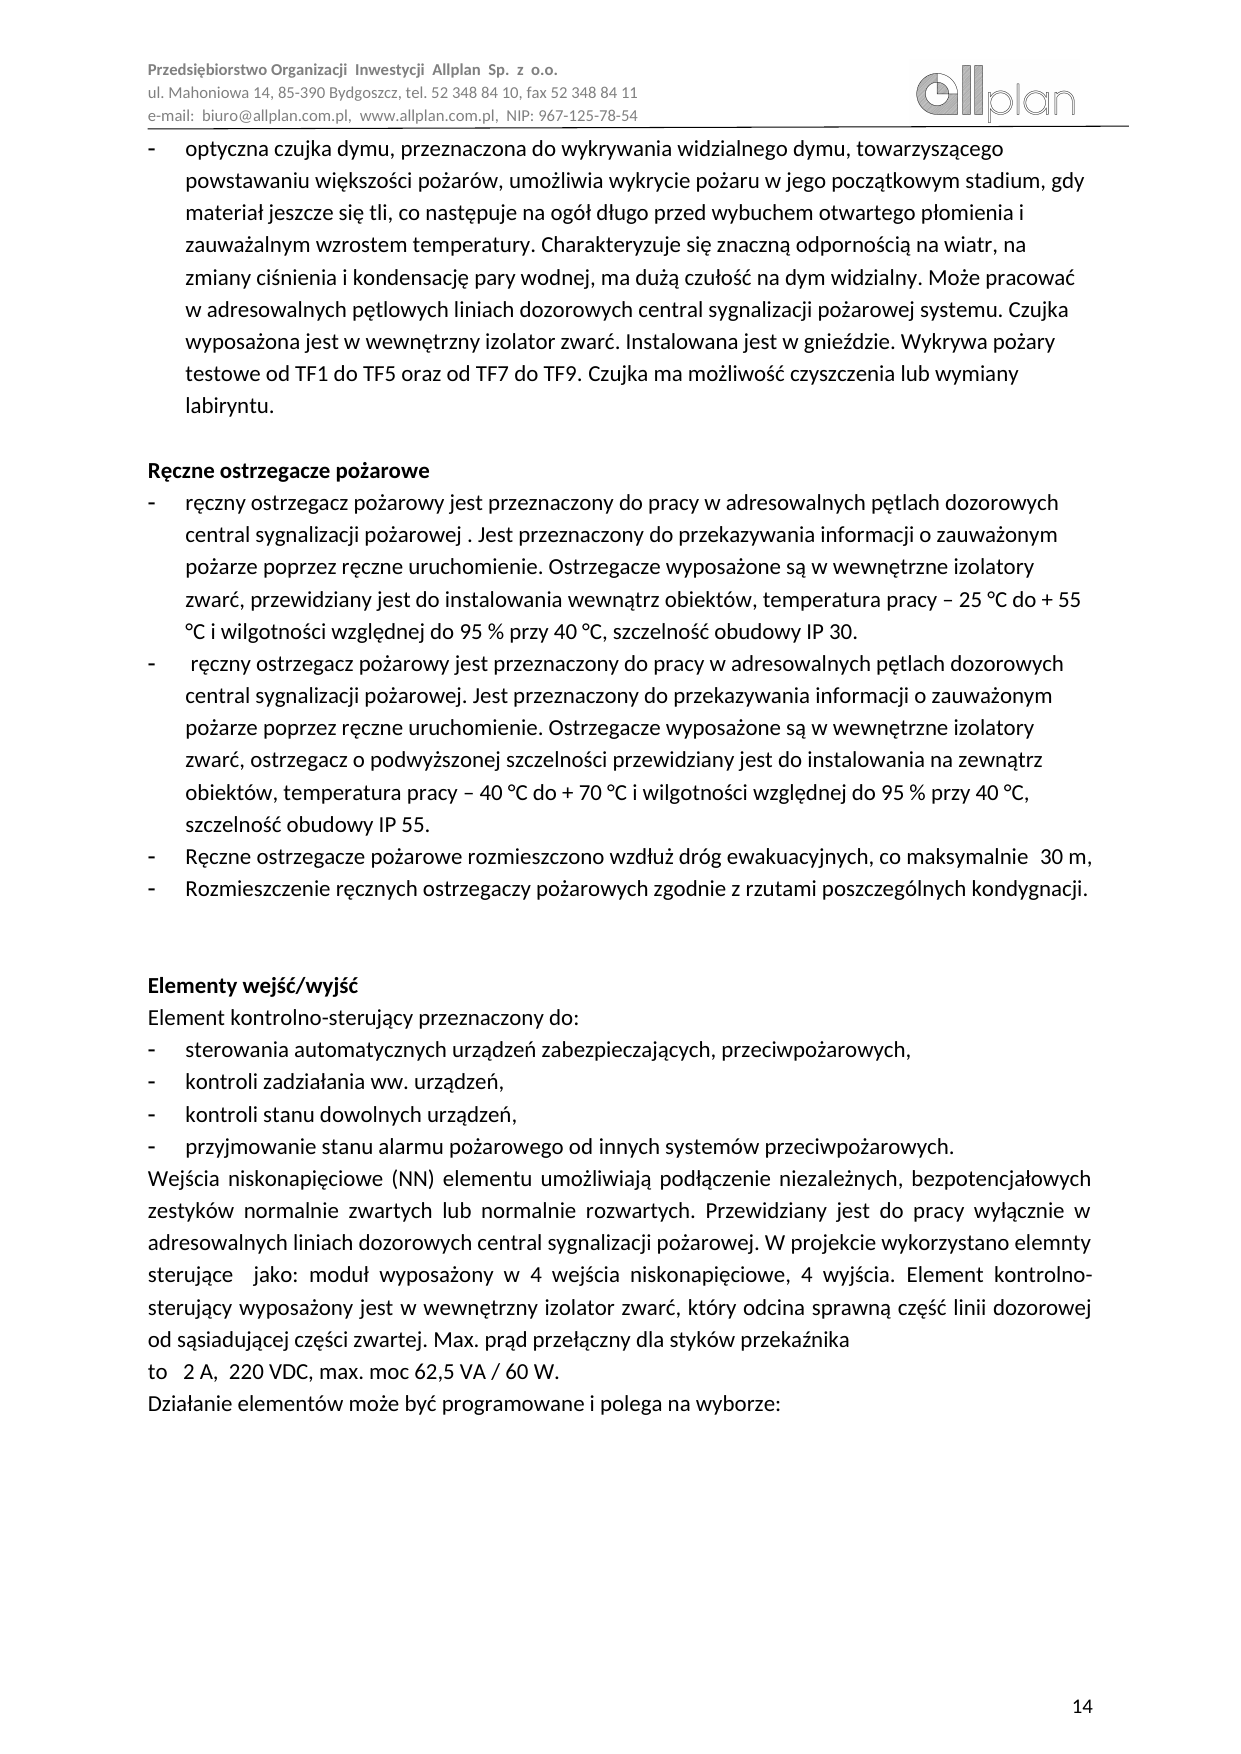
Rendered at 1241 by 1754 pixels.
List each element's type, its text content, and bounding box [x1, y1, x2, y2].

text Działanie elementów może być programowane i polega na wyborze: [148, 1389, 1093, 1417]
subtitle kontroli stanu dowolnych urządzeń, [148, 1100, 1093, 1128]
text to 2 A, 220 VDC, max. moc 62,5 VA / 60 W. [148, 1357, 1093, 1385]
subtitle przyjmowanie stanu alarmu pożarowego od innych systemów przeciwpożarowych. [148, 1132, 1093, 1160]
subtitle Rozmieszczenie ręcznych ostrzegaczy pożarowych zgodnie z rzutami poszczególnych kondygnacji. [148, 874, 1093, 902]
subtitle optyczna czujka dymu, przeznaczona do wykrywania widzialnego dymu, towarzyszącego powstawaniu większości pożarów, umożliwia wykrycie pożaru w jego początkowym stadium, gdy materiał jeszcze się tli, co następuje na ogół długo przed wybuchem otwartego płomienia i zauważalnym wzrostem temperatury. Charakteryzuje się znaczną odpornością na wiatr, na zmiany ciśnienia i kondensację pary wodnej, ma dużą czułość na dym widzialny. Może pracować w adresowalnych pętlowych liniach dozorowych central sygnalizacji pożarowej systemu. Czujka wyposażona jest w wewnętrzny izolator zwarć. Instalowana jest w gnieździe. Wykrywa pożary testowe od TF1 do TF5 oraz od TF7 do TF9. Czujka ma możliwość czyszczenia lub wymiany labiryntu. [148, 134, 1093, 419]
picture [908, 59, 1080, 126]
subtitle ręczny ostrzegacz pożarowy jest przeznaczony do pracy w adresowalnych pętlach dozorowych central sygnalizacji pożarowej . Jest przeznaczony do przekazywania informacji o zauważonym pożarze poprzez ręczne uruchomienie. Ostrzegacze wyposażone są w wewnętrzne izolatory zwarć, przewidziany jest do instalowania wewnątrz obiektów, temperatura pracy – 25 °C do + 55 °C i wilgotności względnej do 95 % przy 40 °C, szczelność obudowy IP 30. [148, 488, 1093, 645]
text Element kontrolno-sterujący przeznaczony do: [148, 1003, 1093, 1031]
text Wejścia niskonapięciowe (NN) elementu umożliwiają podłączenie niezależnych, bezpotencjałowych zestyków normalnie zwartych lub normalnie rozwartych. Przewidziany jest do pracy wyłącznie w adresowalnych liniach dozorowych central sygnalizacji pożarowej. W projekcie wykorzystano elemnty sterujące jako: moduł wyposażony w 4 wejścia niskonapięciowe, 4 wyjścia. Element kontrolno-sterujący wyposażony jest w wewnętrzny izolator zwarć, który odcina sprawną część linii dozorowej od sąsiadującej części zwartej. Max. prąd przełączny dla styków przekaźnika [148, 1164, 1093, 1353]
subtitle ręczny ostrzegacz pożarowy jest przeznaczony do pracy w adresowalnych pętlach dozorowych central sygnalizacji pożarowej. Jest przeznaczony do przekazywania informacji o zauważonym pożarze poprzez ręczne uruchomienie. Ostrzegacze wyposażone są w wewnętrzne izolatory zwarć, ostrzegacz o podwyższonej szczelności przewidziany jest do instalowania na zewnątrz obiektów, temperatura pracy – 40 °C do + 70 °C i wilgotności względnej do 95 % przy 40 °C, szczelność obudowy IP 55. [148, 649, 1093, 838]
text Elementy wejść/wyjść [148, 971, 1093, 999]
subtitle kontroli zadziałania ww. urządzeń, [148, 1067, 1093, 1096]
text Ręczne ostrzegacze pożarowe [148, 456, 1093, 484]
subtitle sterowania automatycznych urządzeń zabezpieczających, przeciwpożarowych, [148, 1035, 1093, 1063]
subtitle Ręczne ostrzegacze pożarowe rozmieszczono wzdłuż dróg ewakuacyjnych, co maksymalnie 30 m, [148, 842, 1093, 870]
